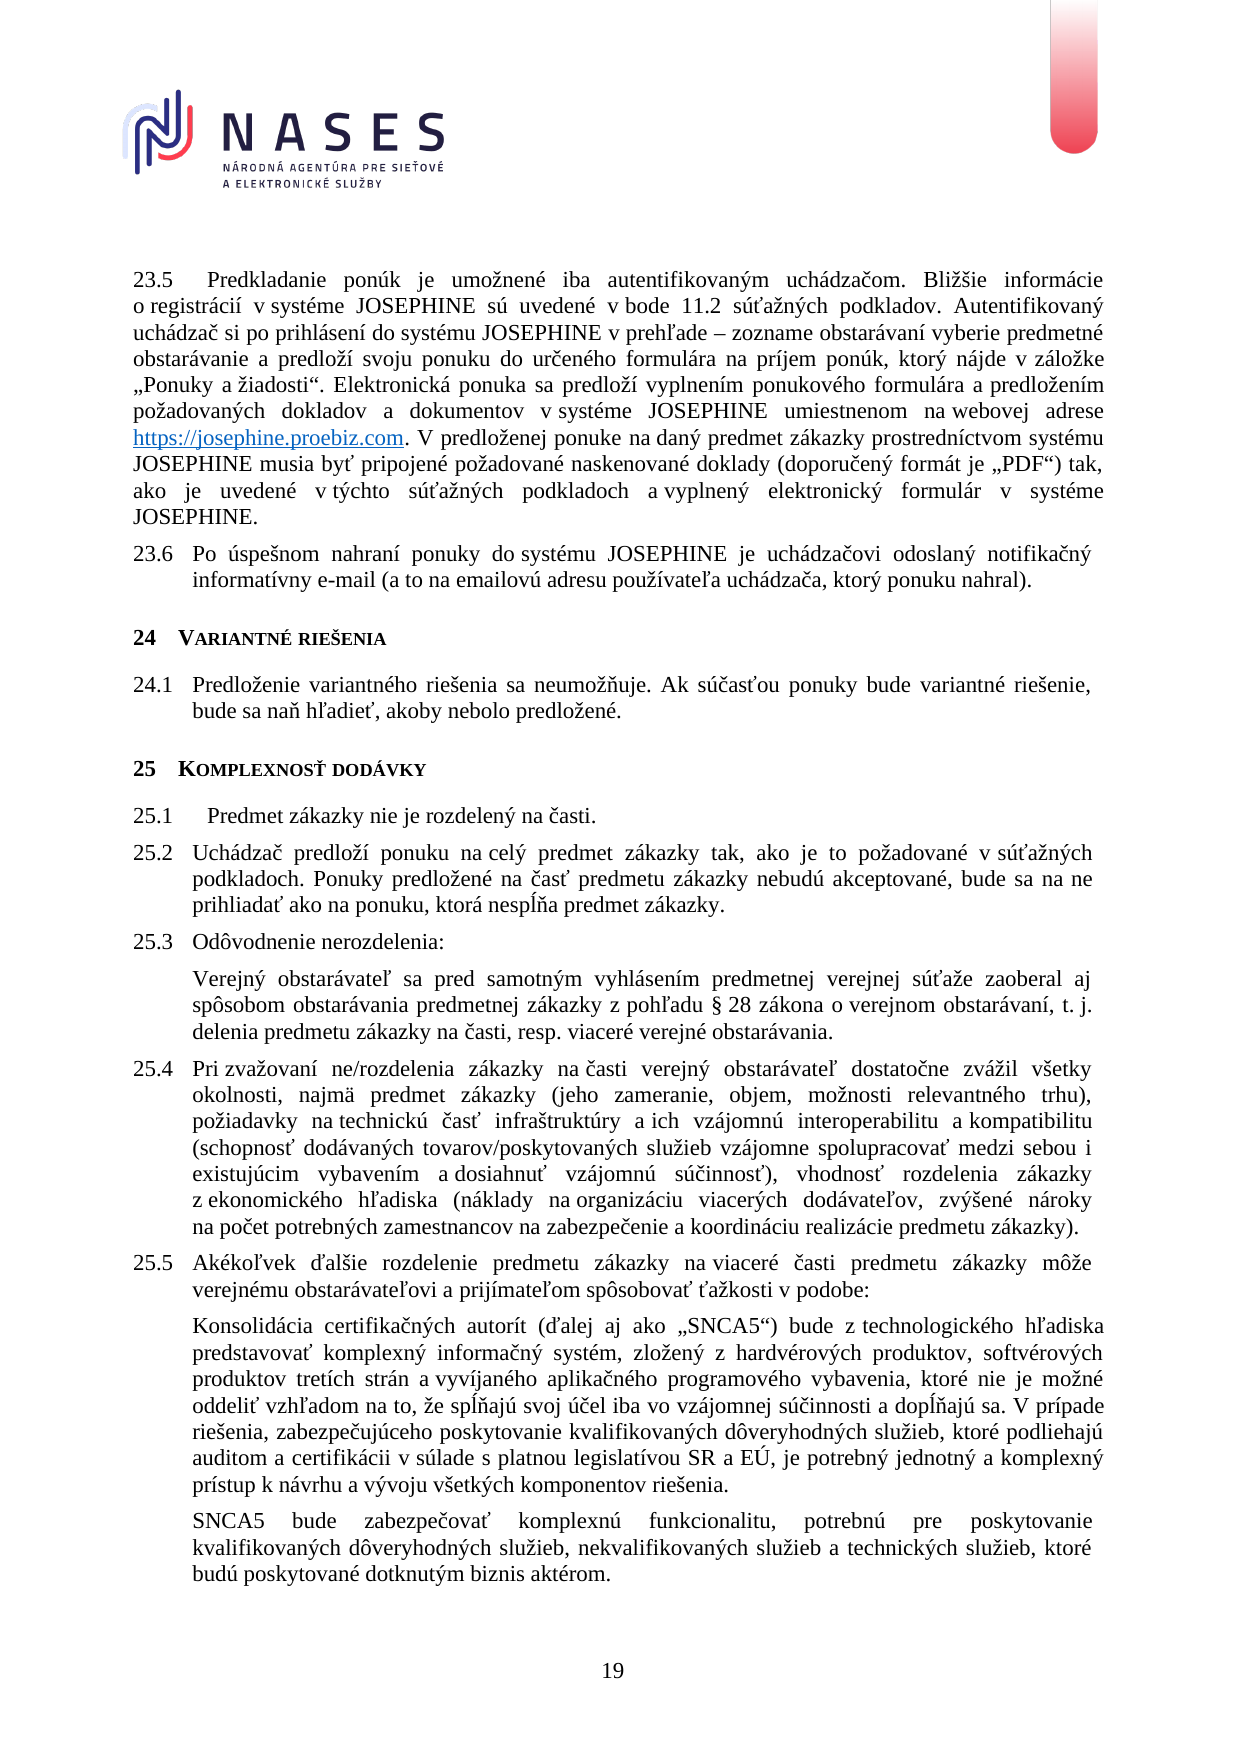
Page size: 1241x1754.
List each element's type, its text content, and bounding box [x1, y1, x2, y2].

text Konsolidácia certifikačných autorít (ďalej aj ako „SNCA5“) bude z technologického hľadiska predstavovať komplexný informačný systém, zložený z hardvérových produktov, softvérových produktov tretích strán a vyvíjaného aplikačného programového vybavenia, ktoré nie je možné oddeliť vzhľadom na to, že spĺňajú svoj účel iba vo vzájomnej súčinnosti a dopĺňajú sa. V prípade riešenia, zabezpečujúceho poskytovanie kvalifikovaných dôveryhodných služieb, ktoré podliehajú auditom a certifikácii v súlade s platnou legislatívou SR a EÚ, je potrebný jednotný a komplexný prístup k návrhu a vývoju všetkých komponentov riešenia. [192, 1313, 1104, 1497]
subtitle Predmet zákazky nie je rozdelený na časti. [133, 802, 1098, 828]
subtitle Akékoľvek ďalšie rozdelenie predmetu zákazky na viaceré časti predmetu zákazky môže verejnému obstarávateľovi a prijímateľom spôsobovať ťažkosti v podobe: [133, 1249, 1092, 1302]
subtitle Komplexnosť dodávky [133, 755, 1092, 781]
text SNCA5 bude zabezpečovať komplexnú funkcionalitu, potrebnú pre poskytovanie kvalifikovaných dôveryhodných služieb, nekvalifikovaných služieb a technických služieb, ktoré budú poskytované dotknutým biznis aktérom. [192, 1507, 1092, 1587]
subtitle Variantné riešenia [133, 624, 1092, 650]
subtitle Predkladanie ponúk je umožnené iba autentifikovaným uchádzačom. Bližšie informácie o registrácií v systéme JOSEPHINE sú uvedené v bode 11.2 súťažných podkladov. Autentifikovaný uchádzač si po prihlásení do systému JOSEPHINE v prehľade – zozname obstarávaní vyberie predmetné obstarávanie a predloží svoju ponuku do určeného formulára na príjem ponúk, ktorý nájde v záložke „Ponuky a žiadosti“. Elektronická ponuka sa predloží vyplnením ponukového formulára a predložením požadovaných dokladov a dokumentov v systéme JOSEPHINE umiestnenom na webovej adrese https://josephine.proebiz.com. V predloženej ponuke na daný predmet zákazky prostredníctvom systému JOSEPHINE musia byť pripojené požadované naskenované doklady (doporučený formát je „PDF“) tak, ako je uvedené v týchto súťažných podkladoch a vyplnený elektronický formulár v systéme JOSEPHINE. [133, 266, 1104, 529]
subtitle Pri zvažovaní ne/rozdelenia zákazky na časti verejný obstarávateľ dostatočne zvážil všetky okolnosti, najmä predmet zákazky (jeho zameranie, objem, možnosti relevantného trhu), požiadavky na technickú časť infraštruktúry a ich vzájomnú interoperabilitu a kompatibilitu (schopnosť dodávaných tovarov/poskytovaných služieb vzájomne spolupracovať medzi sebou i existujúcim vybavením a dosiahnuť vzájomnú súčinnosť), vhodnosť rozdelenia zákazky z ekonomického hľadiska (náklady na organizáciu viacerých dodávateľov, zvýšené nároky na počet potrebných zamestnancov na zabezpečenie a koordináciu realizácie predmetu zákazky). [133, 1054, 1092, 1239]
text Verejný obstarávateľ sa pred samotným vyhlásením predmetnej verejnej súťaže zaoberal aj spôsobom obstarávania predmetnej zákazky z pohľadu § 28 zákona o verejnom obstarávaní, t. j. delenia predmetu zákazky na časti, resp. viaceré verejné obstarávania. [192, 965, 1092, 1044]
subtitle Uchádzač predloží ponuku na celý predmet zákazky tak, ako je to požadované v súťažných podkladoch. Ponuky predložené na časť predmetu zákazky nebudú akceptované, bude sa na ne prihliadať ako na ponuku, ktorá nespĺňa predmet zákazky. [133, 839, 1092, 918]
subtitle Odôvodnenie nerozdelenia: [133, 928, 1092, 955]
subtitle Po úspešnom nahraní ponuky do systému JOSEPHINE je uchádzačovi odoslaný notifikačný informatívny e-mail (a to na emailovú adresu používateľa uchádzača, ktorý ponuku nahral). [133, 540, 1092, 592]
picture [92, 23, 467, 254]
subtitle Predloženie variantného riešenia sa neumožňuje. Ak súčasťou ponuky bude variantné riešenie, bude sa naň hľadieť, akoby nebolo predložené. [133, 671, 1092, 724]
picture [1037, 0, 1115, 157]
